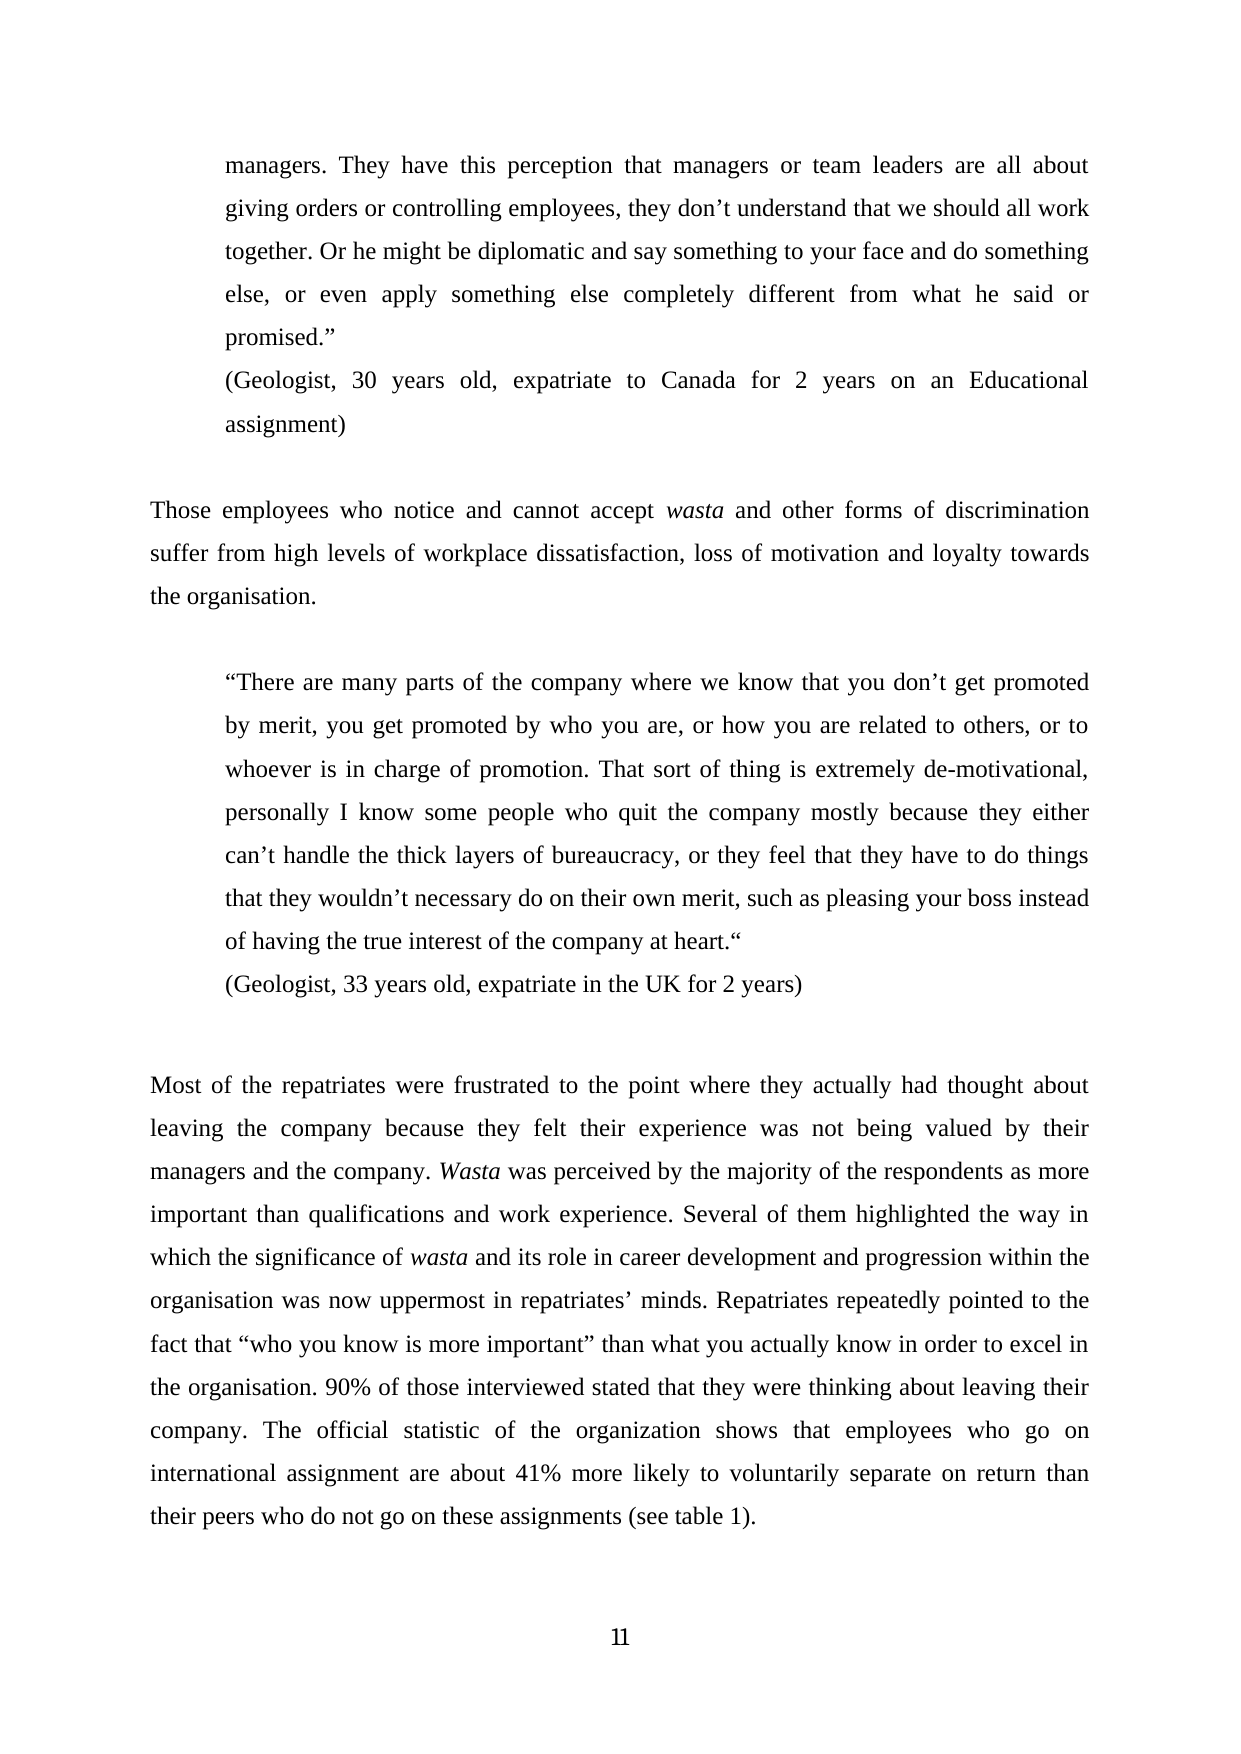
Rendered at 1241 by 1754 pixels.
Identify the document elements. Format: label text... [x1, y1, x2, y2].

text “There are many parts of the company where we know that you don’t get promoted by merit, you get promoted by who you are, or how you are related to others, or to whoever is in charge of promotion. That sort of thing is extremely de-motivational, personally I know some people who quit the company mostly because they either can’t handle the thick layers of bureaucracy, or they feel that they have to do things that they wouldn’t necessary do on their own merit, such as pleasing your boss instead of having the true interest of the company at heart.“ [225, 667, 1090, 955]
text (Geologist, 33 years old, expatriate in the UK for 2 years) [150, 969, 1090, 998]
text Those employees who notice and cannot accept wasta and other forms of discrimination suffer from high levels of workplace dissatisfaction, loss of motivation and loyalty towards the organisation. [150, 495, 1090, 610]
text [225, 150, 1090, 351]
text Most of the repatriates were frustrated to the point where they actually had thought about leaving the company because they felt their experience was not being valued by their managers and the company. Wasta was perceived by the majority of the respondents as more important than qualifications and work experience. Several of them highlighted the way in which the significance of wasta and its role in career development and progression within the organisation was now uppermost in repatriates’ minds. Repatriates repeatedly pointed to the fact that “who you know is more important” than what you actually know in order to excel in the organisation. 90% of those interviewed stated that they were thinking about leaving their company. The official statistic of the organization shows that employees who go on international assignment are about 41% more likely to voluntarily separate on return than their peers who do not go on these assignments (see table 1). [150, 1070, 1090, 1530]
text (Geologist, 30 years old, expatriate to Canada for 2 years on an Educational assignment) [225, 366, 1090, 437]
